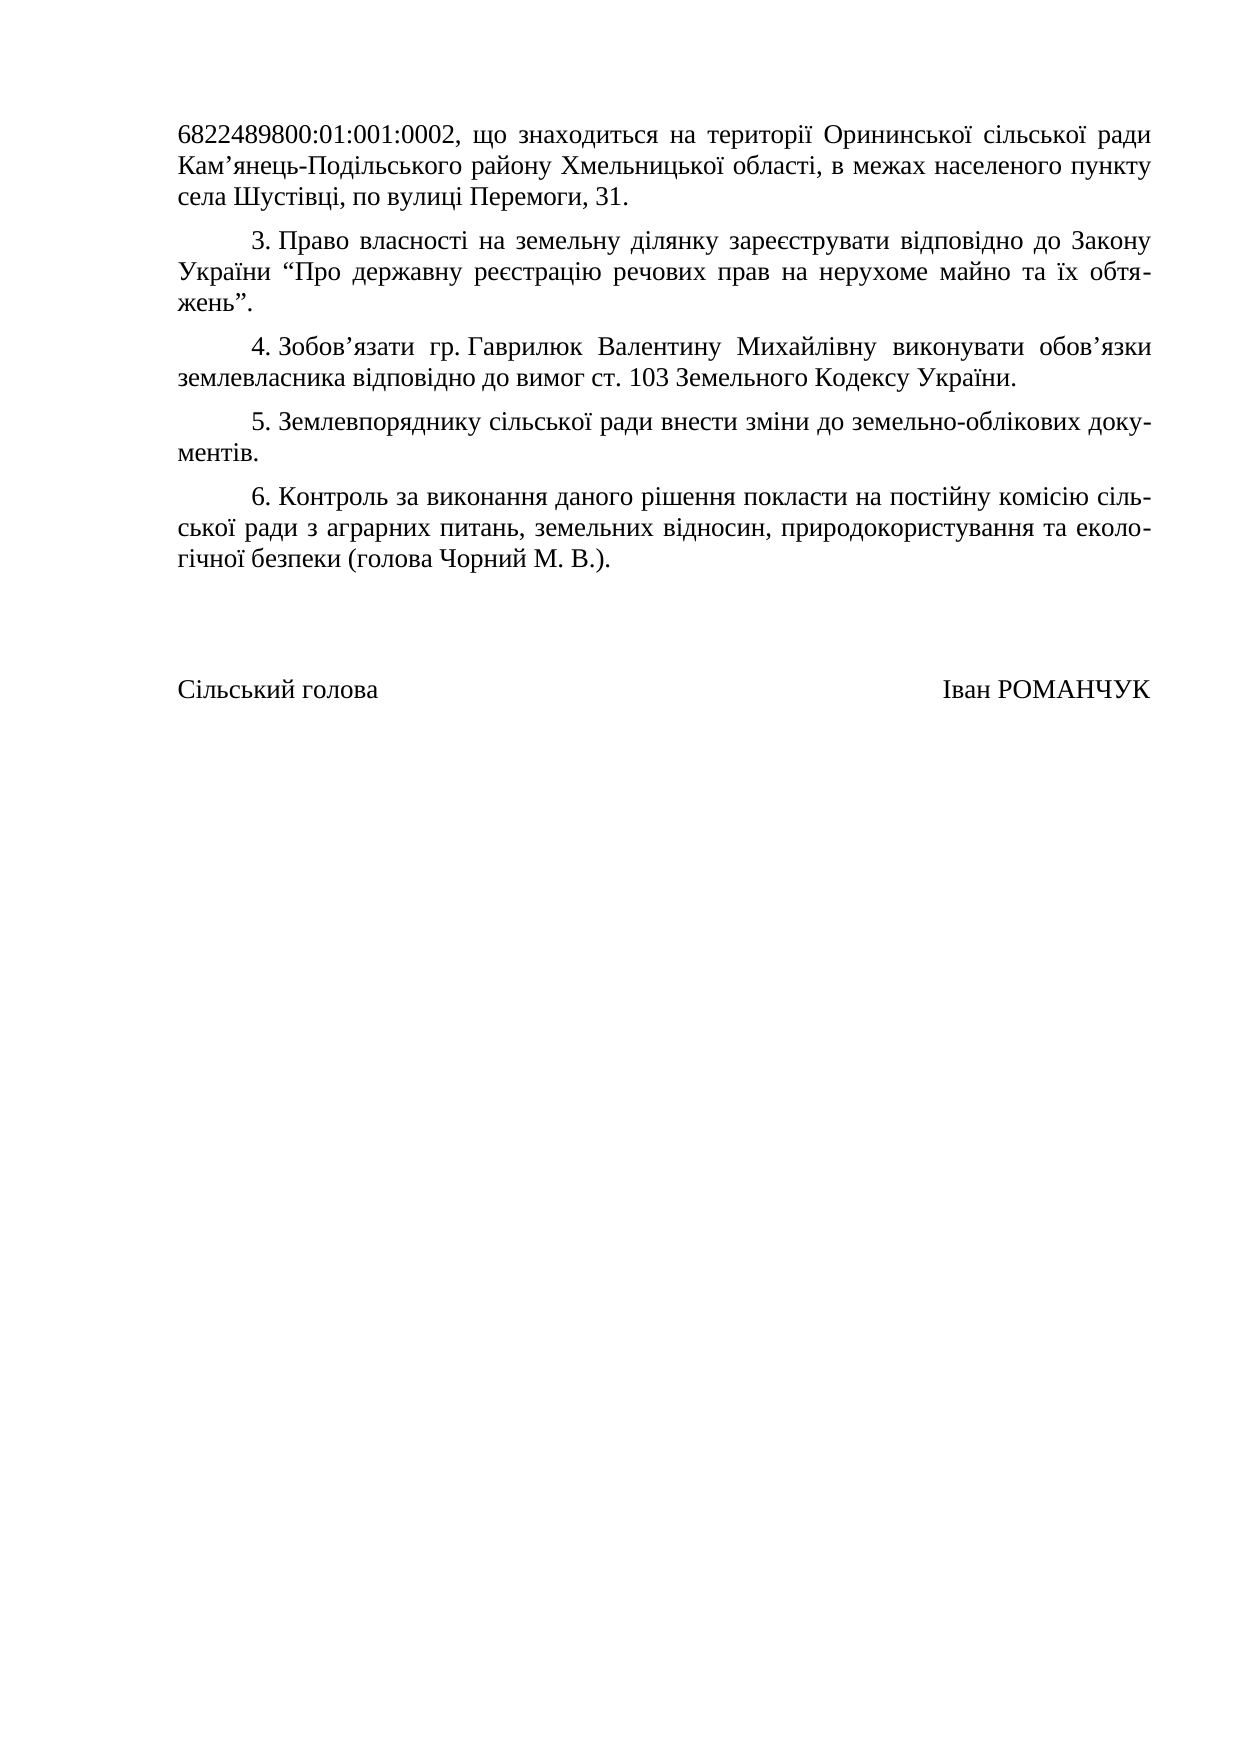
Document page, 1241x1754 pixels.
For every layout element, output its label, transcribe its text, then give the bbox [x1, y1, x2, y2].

text 6. Контроль за виконання даного рішення покласти на постійну комісію сіль-ської ради з аграрних питань, земельних відносин, природокористування та еколо-гічної безпеки (голова Чорний М. В.). [177, 479, 1152, 573]
text 4. Зобов’язати гр. Гаврилюк Валентину Михайлівну виконувати обов’язки землевласника відповідно до вимог ст. 103 Земельного Кодексу України. [177, 330, 1152, 392]
text 5. Землевпоряднику сільської ради внести зміни до земельно-облікових доку-ментів. [177, 405, 1152, 467]
text 3. Право власності на земельну ділянку зареєструвати відповідно до Закону України “Про державну реєстрацію речових прав на нерухоме майно та їх обтя-жень”. [177, 224, 1152, 317]
text Сільський голова Іван РОМАНЧУК [177, 673, 1152, 704]
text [177, 118, 1152, 212]
